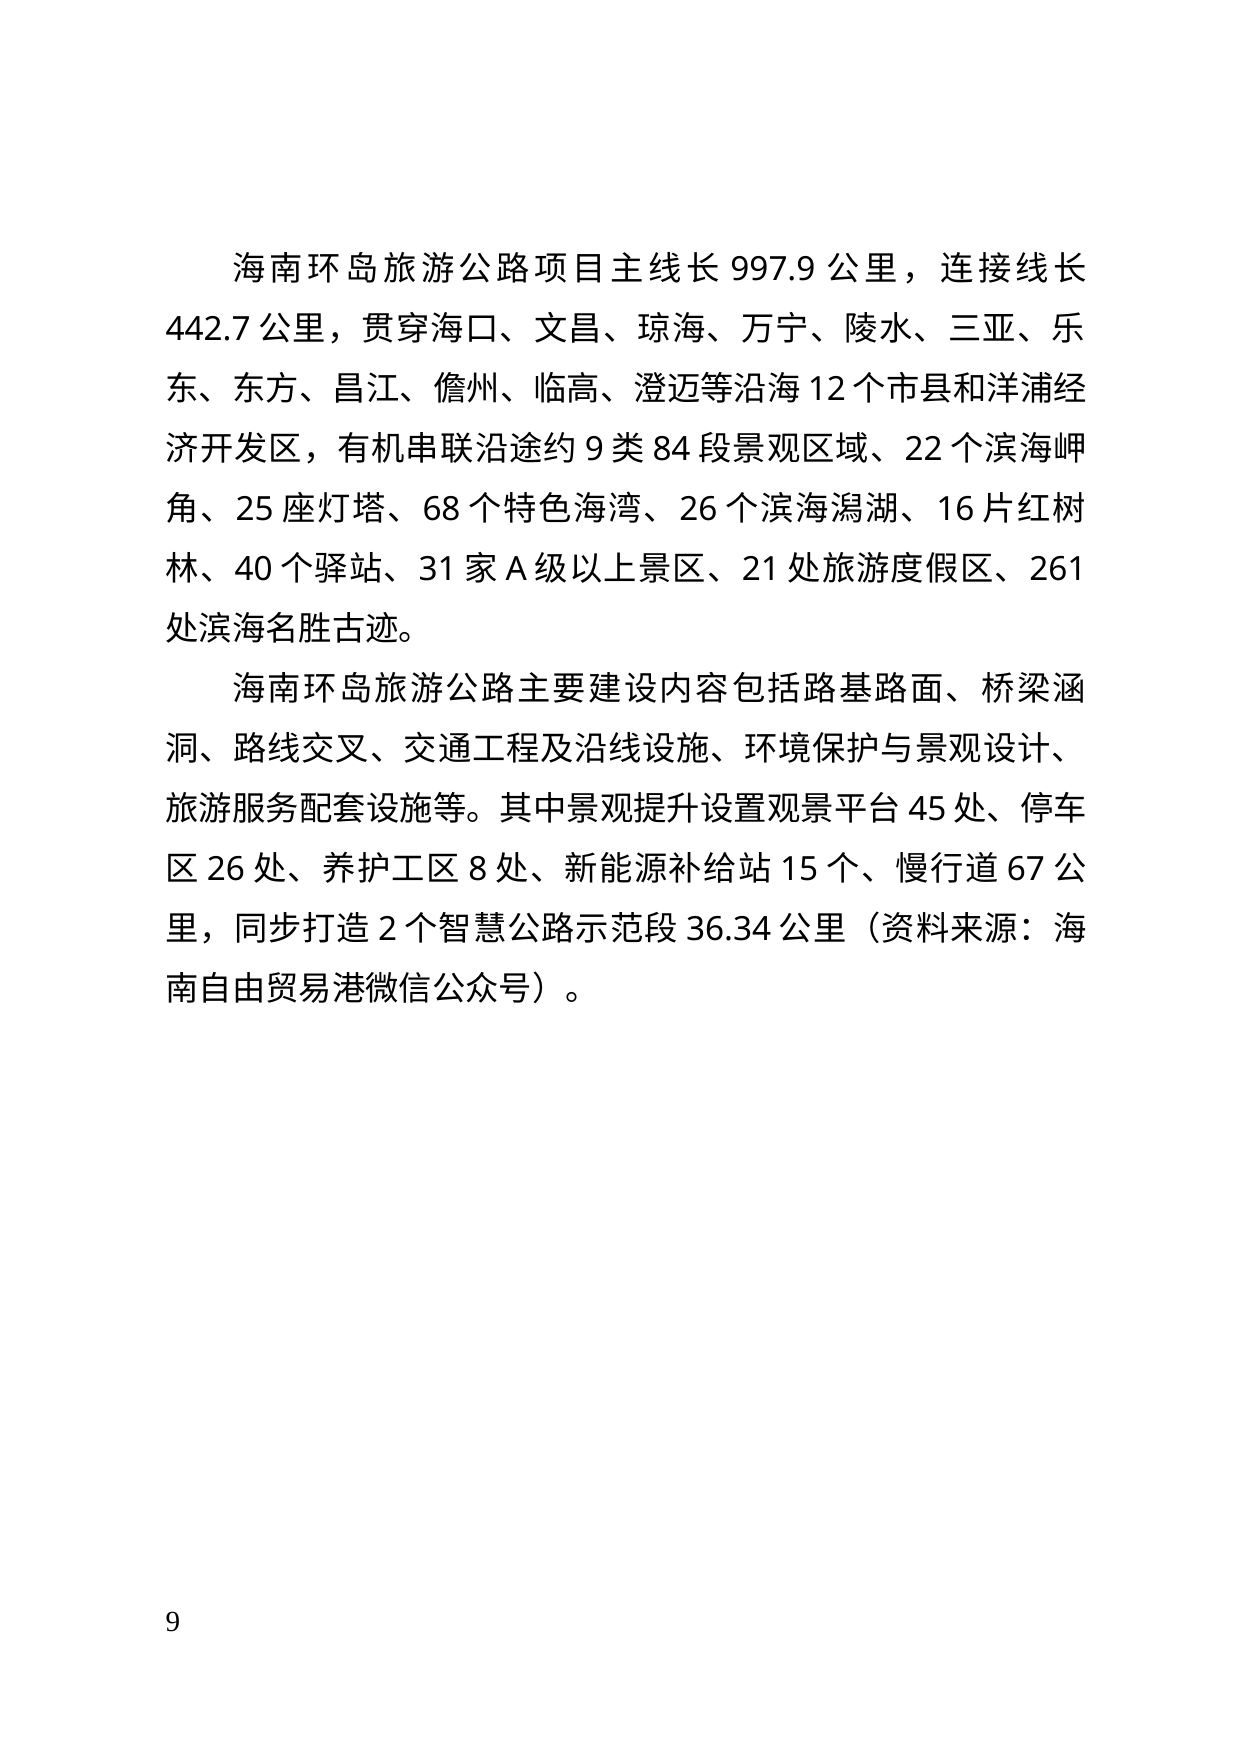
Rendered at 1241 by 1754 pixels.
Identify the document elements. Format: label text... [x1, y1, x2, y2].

text 海南环岛旅游公路主要建设内容包括路基路面、桥梁涵洞、路线交叉、交通工程及沿线设施、环境保护与景观设计、旅游服务配套设施等。其中景观提升设置观景平台45处、停车区26处、养护工区8处、新能源补给站15个、慢行道67公里，同步打造2个智慧公路示范段36.34公里（资料来源：海南自由贸易港微信公众号）。 [165, 653, 1087, 1013]
text 海南环岛旅游公路项目主线长997.9公里，连接线长442.7公里，贯穿海口、文昌、琼海、万宁、陵水、三亚、乐东、东方、昌江、儋州、临高、澄迈等沿海12个市县和洋浦经济开发区，有机串联沿途约9类84段景观区域、22个滨海岬角、25座灯塔、68个特色海湾、26个滨海潟湖、16片红树林、40个驿站、31家A级以上景区、21处旅游度假区、261处滨海名胜古迹。 [165, 233, 1087, 653]
